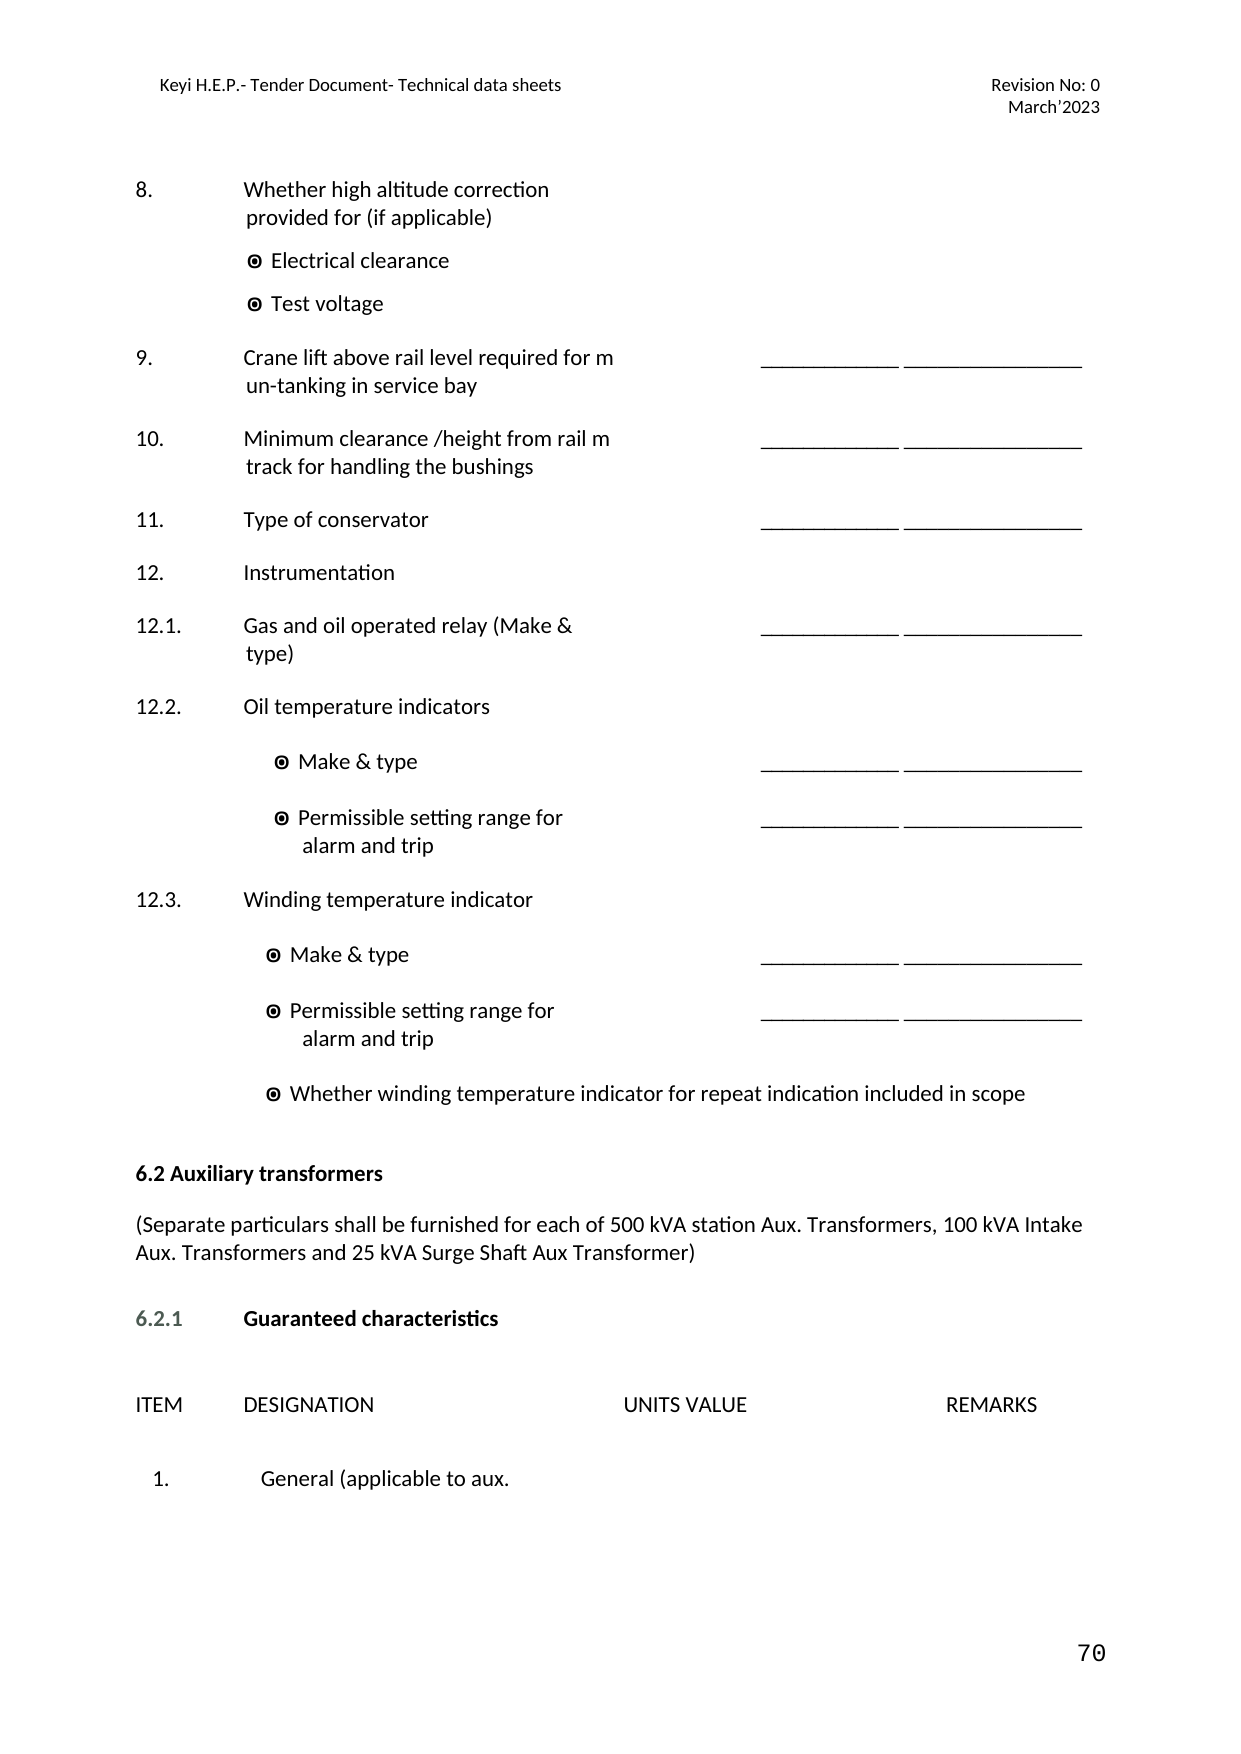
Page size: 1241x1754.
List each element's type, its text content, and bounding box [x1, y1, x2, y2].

text provided for (if applicable) [246, 203, 1106, 231]
text ๏ Make & type [273, 745, 1106, 776]
list Whether high altitude correction [135, 175, 1106, 203]
text ๏ Electrical clearance [246, 244, 1106, 274]
list Guaranteed characteristics [135, 1304, 1106, 1332]
list Oil temperature indicators [135, 692, 1106, 720]
text ๏ Make & type [264, 938, 1106, 968]
text ITEM DESIGNATION UNITS VALUE REMARKS [135, 1390, 1106, 1418]
text type) [246, 639, 1106, 667]
list Minimum clearance /height from rail m [135, 424, 1106, 452]
text track for handling the bushings [246, 452, 1106, 480]
list Instrumentation [135, 558, 1106, 586]
text ๏ Whether winding temperature indicator for repeat indication included in scope [264, 1071, 1106, 1109]
text (Separate particulars shall be furnished for each of 500 kVA station Aux. Transformers, 100 kVA Intake Aux. Transformers and 25 kVA Surge Shaft Aux Transformer) [135, 1210, 1106, 1266]
text alarm and trip [302, 1024, 1106, 1052]
text ๏ Permissible setting range for [264, 993, 1106, 1024]
text alarm and trip [302, 832, 1106, 860]
list Winding temperature indicator [135, 885, 1106, 913]
text 6.2 Auxiliary transformers [135, 1159, 1106, 1187]
text un-tanking in service bay [246, 371, 1106, 399]
list Type of conservator [135, 505, 1106, 533]
list General (applicable to aux. [135, 1464, 1106, 1492]
list Crane lift above rail level required for m [135, 343, 1106, 371]
text ๏ Permissible setting range for [273, 801, 1106, 832]
text ๏ Test voltage [246, 287, 1106, 318]
list Gas and oil operated relay (Make & [135, 611, 1106, 639]
